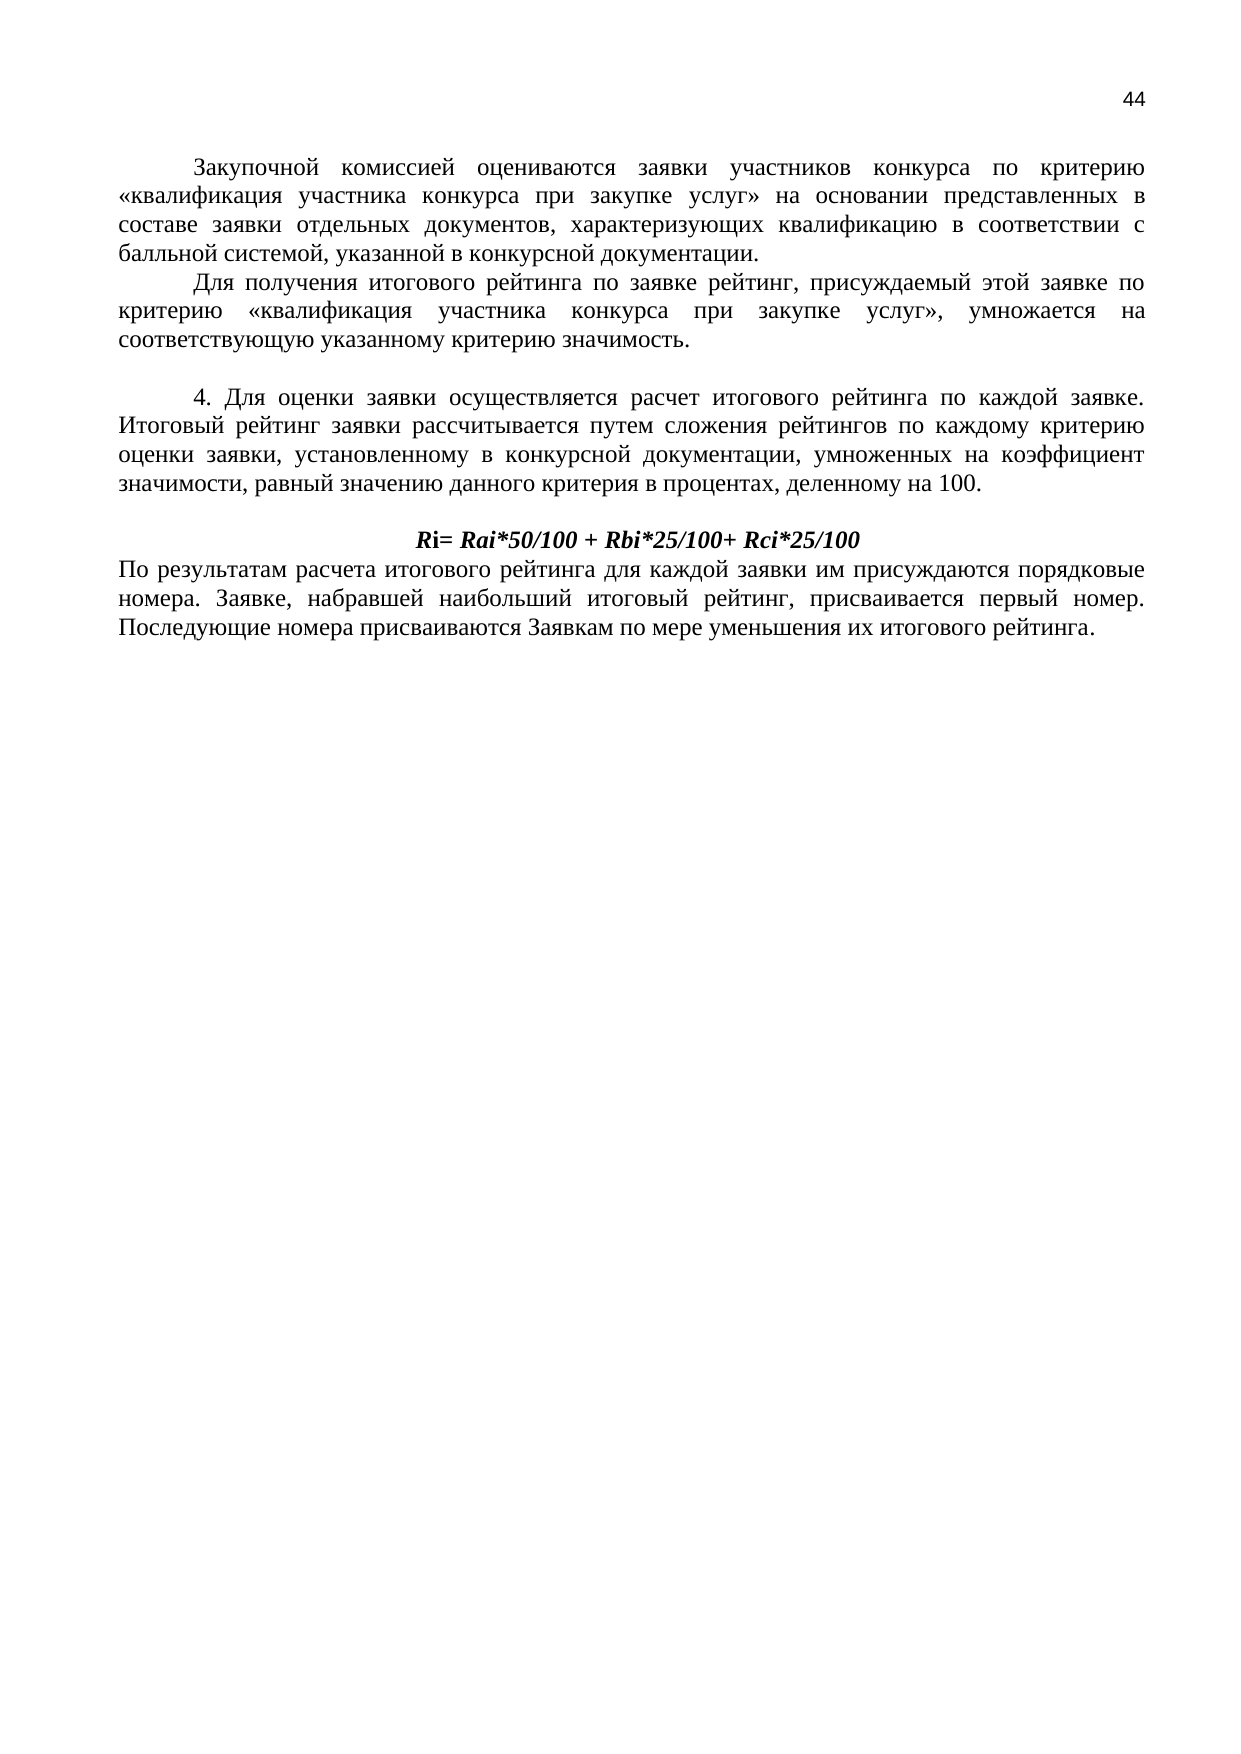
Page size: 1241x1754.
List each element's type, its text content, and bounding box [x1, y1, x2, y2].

text Закупочной комиссией оцениваются заявки участников конкурса по критерию «квалификация участника конкурса при закупке услуг» на основании представленных в составе заявки отдельных документов, характеризующих квалификацию в соответствии с балльной системой, указанной в конкурсной документации. [118, 152, 1146, 267]
text Для получения итогового рейтинга по заявке рейтинг, присуждаемый этой заявке по критерию «квалификация участника конкурса при закупке услуг», умножается на соответствующую указанному критерию значимость. [118, 267, 1146, 353]
text Ri= Rai*50/100 + Rbi*25/100+ Rсi*25/100 [118, 525, 1157, 554]
text По результатам расчета итогового рейтинга для каждой заявки им присуждаются порядковые номера. Заявке, набравшей наибольший итоговый рейтинг, присваивается первый номер. Последующие номера присваиваются Заявкам по мере уменьшения их итогового рейтинга. [118, 554, 1146, 640]
text 4. Для оценки заявки осуществляется расчет итогового рейтинга по каждой заявке. Итоговый рейтинг заявки рассчитывается путем сложения рейтингов по каждому критерию оценки заявки, установленному в конкурсной документации, умноженных на коэффициент значимости, равный значению данного критерия в процентах, деленному на 100. [118, 382, 1146, 497]
